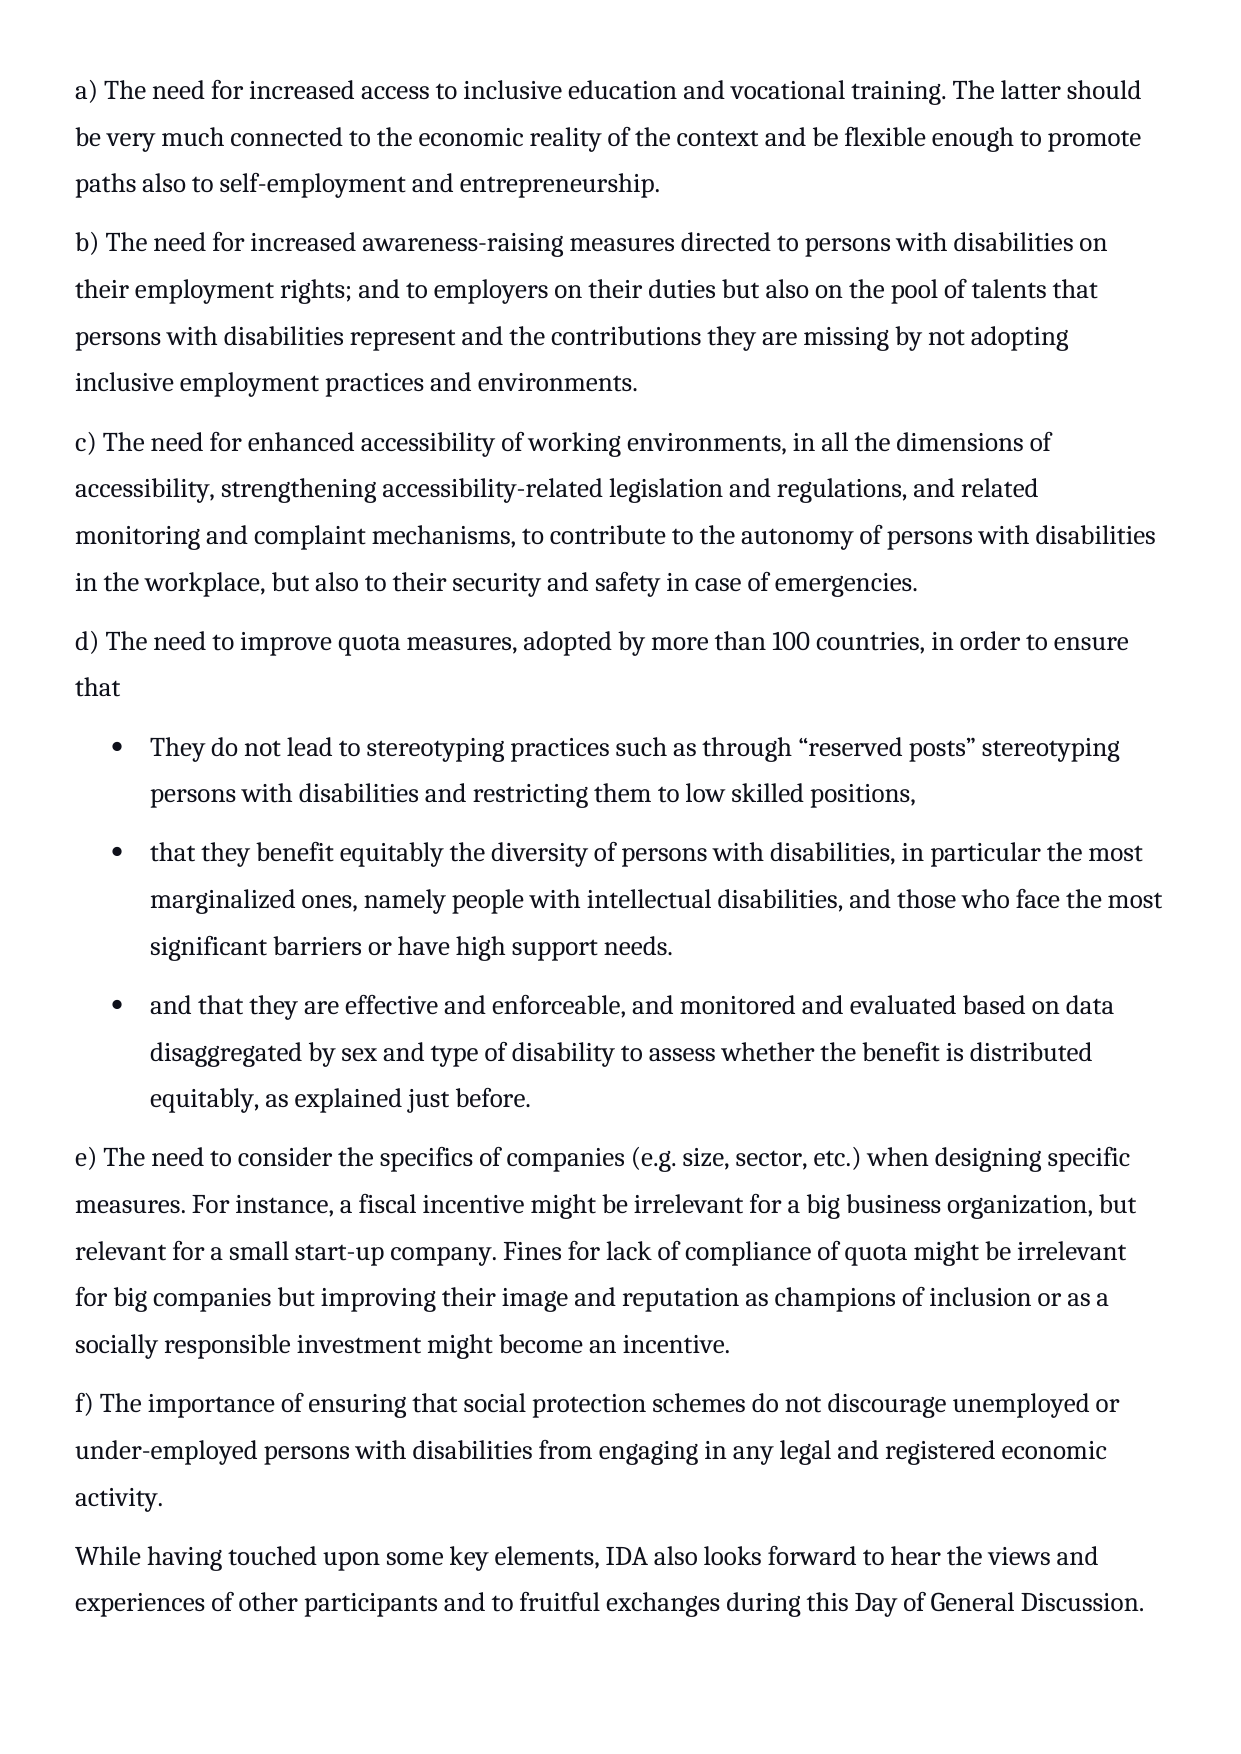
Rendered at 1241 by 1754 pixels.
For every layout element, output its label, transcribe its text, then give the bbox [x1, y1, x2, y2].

text d) The need to improve quota measures, adopted by more than 100 countries, in order to ensure that [75, 626, 1165, 704]
text b) The need for increased awareness-raising measures directed to persons with disabilities on their employment rights; and to employers on their duties but also on the pool of talents that persons with disabilities represent and the contributions they are missing by not adopting inclusive employment practices and environments. [75, 227, 1165, 399]
list that they benefit equitably the diversity of persons with disabilities, in particular the most marginalized ones, namely people with intellectual disabilities, and those who face the most significant barriers or have high support needs. [112, 837, 1165, 962]
text e) The need to consider the specifics of companies (e.g. size, sector, etc.) when designing specific measures. For instance, a fiscal incentive might be irrelevant for a big business organization, but relevant for a small start-up company. Fines for lack of compliance of quota might be irrelevant for big companies but improving their image and reputation as champions of inclusion or as a socially responsible investment might become an incentive. [75, 1142, 1165, 1360]
list and that they are effective and enforceable, and monitored and evaluated based on data disaggregated by sex and type of disability to assess whether the benefit is distributed equitably, as explained just before. [112, 990, 1165, 1114]
text While having touched upon some key elements, IDA also looks forward to hear the views and experiences of other participants and to fruitful exchanges during this Day of General Discussion. [75, 1541, 1165, 1619]
text c) The need for enhanced accessibility of working environments, in all the dimensions of accessibility, strengthening accessibility-related legislation and regulations, and related monitoring and complaint mechanisms, to contribute to the autonomy of persons with disabilities in the workplace, but also to their security and safety in case of emergencies. [75, 427, 1165, 598]
text a) The need for increased access to inclusive education and vocational training. The latter should be very much connected to the economic reality of the context and be flexible enough to promote paths also to self-employment and entrepreneurship. [75, 75, 1165, 199]
text f) The importance of ensuring that social protection schemes do not discourage unemployed or under-employed persons with disabilities from engaging in any legal and registered economic activity. [75, 1388, 1165, 1513]
list They do not lead to stereotyping practices such as through “reserved posts” stereotyping persons with disabilities and restricting them to low skilled positions, [112, 732, 1165, 809]
